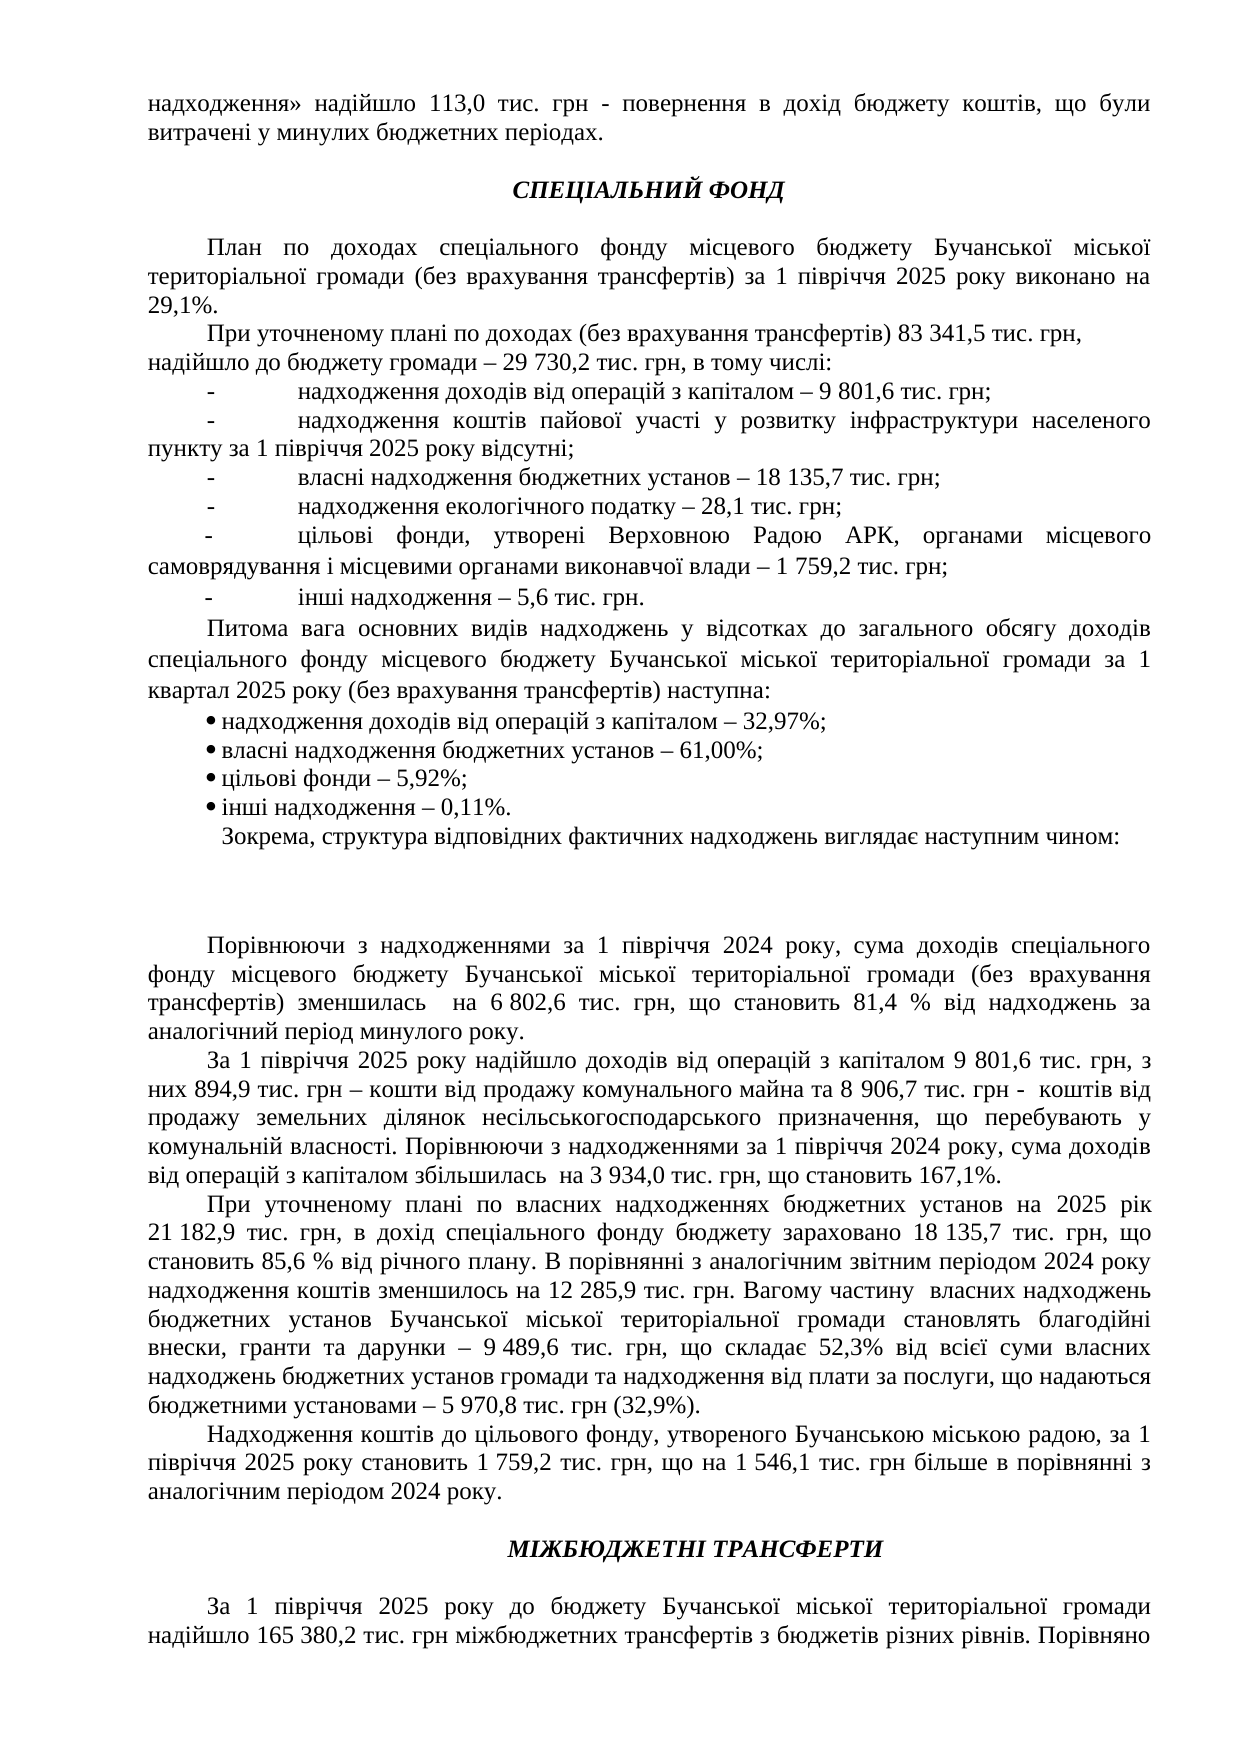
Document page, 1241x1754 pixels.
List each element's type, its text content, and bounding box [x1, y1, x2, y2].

list надходження доходів від операцій з капіталом – 32,97%; [148, 706, 1152, 735]
list надходження коштів пайової участі у розвитку інфраструктури населеного пункту за 1 півріччя 2025 року відсутні; [148, 405, 1152, 462]
text За 1 півріччя 2025 року надійшло доходів від операцій з капіталом 9 801,6 тис. грн, з них 894,9 тис. грн – кошти від продажу комунального майна та 8 906,7 тис. грн - коштів від продажу земельних ділянок несільськогосподарського призначення, що перебувають у комунальній власності. Порівнюючи з надходженнями за 1 півріччя 2024 року, сума доходів від операцій з капіталом збільшилась на 3 934,0 тис. грн, що становить 167,1%. [148, 1045, 1152, 1189]
list власні надходження бюджетних установ – 18 135,7 тис. грн; [148, 462, 1152, 491]
list цiльовi фонди, утворені Верховною Радою АРК, органами місцевого самоврядування і місцевими органами виконавчої влади – 1 759,2 тис. грн; [148, 520, 1152, 579]
text Порівнюючи з надходженнями за 1 півріччя 2024 року, сума доходів спеціального фонду місцевого бюджету Бучанської міської територіальної громади (без врахування трансфертів) зменшилась на 6 802,6 тис. грн, що становить 81,4 % від надходжень за аналогічний період минулого року. [148, 930, 1152, 1045]
list Питома вага основних видів надходжень у відсотках до загального обсягу доходів спеціального фонду місцевого бюджету Бучанської міської територіальної громади за 1 квартал 2025 року (без врахування трансфертів) наступна: [148, 613, 1152, 704]
list Зокрема, структура відповідних фактичних надходжень виглядає наступним чином: [148, 821, 1152, 850]
list інші надходження – 0,11%. [148, 792, 1152, 821]
text Надходження коштів до цільового фонду, утвореного Бучанською міською радою, за 1 півріччя 2025 року становить 1 759,2 тис. грн, що на 1 546,1 тис. грн більше в порівнянні з аналогічним періодом 2024 року. [148, 1419, 1152, 1505]
text При уточненому плані по власних надходженнях бюджетних установ на 2025 рік 21 182,9 тис. грн, в дохід спеціального фонду бюджету зараховано 18 135,7 тис. грн, що становить 85,6 % від річного плану. В порівнянні з аналогічним звітним періодом 2024 року надходження коштів зменшилось на 12 285,9 тис. грн. Вагому частину власних надходжень бюджетних установ Бучанської міської територіальної громади становлять благодійні внески, гранти та дарунки – 9 489,6 тис. грн, що складає 52,3% від всієї суми власних надходжень бюджетних установ громади та надходження від плати за послуги, що надаються бюджетними установами – 5 970,8 тис. грн (32,9%). [148, 1189, 1152, 1419]
list цільові фонди – 5,92%; [148, 763, 1152, 792]
list інші надходження – 5,6 тис. грн. [148, 582, 1152, 611]
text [148, 1591, 1152, 1649]
list надходження доходів від операцій з капіталом – 9 801,6 тис. грн; [148, 376, 1152, 405]
text При уточненому плані по доходах (без врахування трансфертів) 83 341,5 тис. грн, надійшло до бюджету громади – 29 730,2 тис. грн, в тому числі: [148, 318, 1152, 376]
text СПЕЦІАЛЬНИЙ ФОНД [148, 175, 1152, 203]
text План по доходах спеціального фонду місцевого бюджету Бучанської міської територіальної громади (без врахування трансфертів) за 1 півріччя 2025 року виконано на 29,1%. [148, 232, 1152, 318]
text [148, 88, 1152, 146]
text МІЖБЮДЖЕТНІ ТРАНСФЕРТИ [148, 1534, 1152, 1562]
list надходження екологічного податку – 28,1 тис. грн; [148, 491, 1152, 520]
list власні надходження бюджетних установ – 61,00%; [148, 735, 1152, 763]
